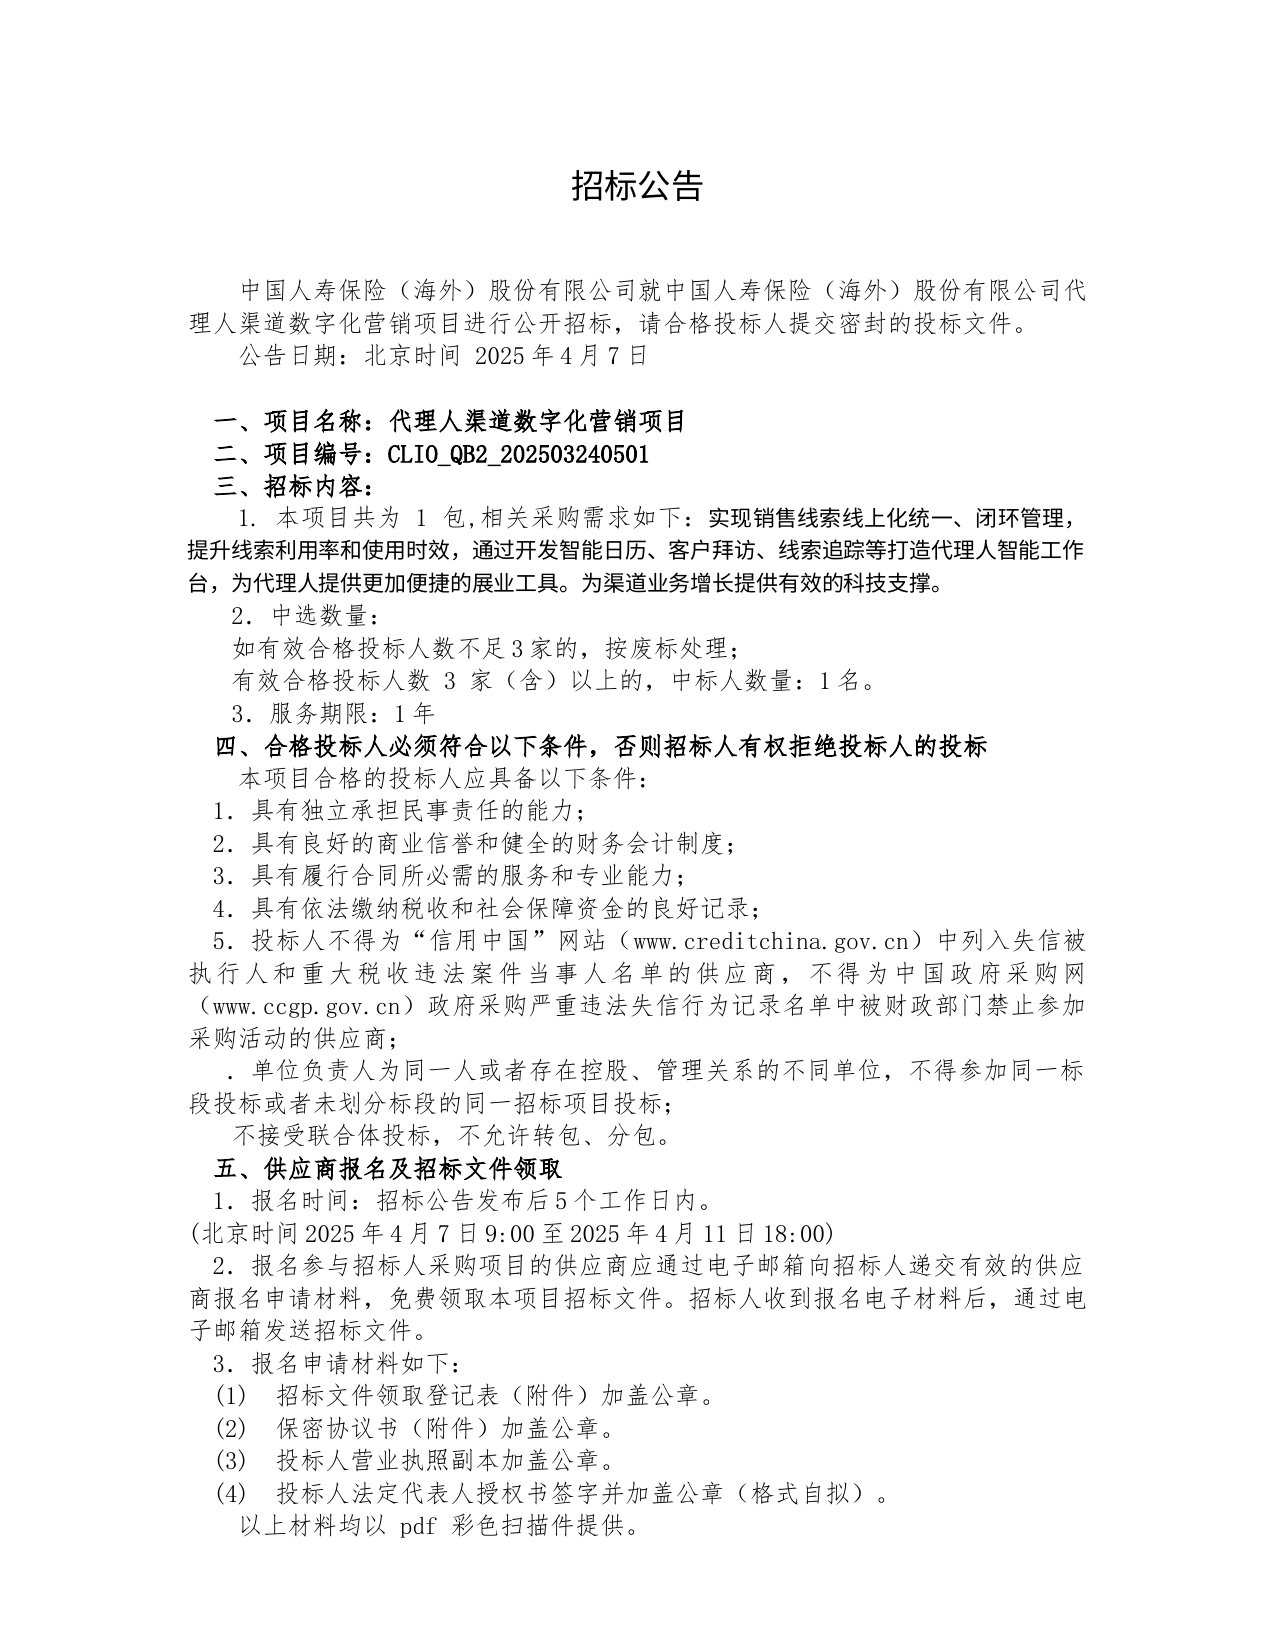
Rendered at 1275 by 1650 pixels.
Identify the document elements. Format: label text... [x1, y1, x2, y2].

list 投标人法定代表人授权书签字并加盖公章（格式自拟）。 [187, 1475, 1087, 1508]
list 报名时间：招标公告发布后5个工作日内。 [187, 1183, 1087, 1215]
text 3．服务期限：1年 [187, 695, 1087, 728]
list 投标人营业执照副本加盖公章。 [187, 1443, 1087, 1475]
subtitle 招标公告 [187, 151, 1087, 216]
text (北京时间2025年4月7日9:00至2025年4月11日18:00) [187, 1215, 1087, 1248]
list 单位负责人为同一人或者存在控股、管理关系的不同单位，不得参加同一标段投标或者未划分标段的同一招标项目投标； [187, 1053, 1087, 1118]
text 一、项目名称：代理人渠道数字化营销项目 [187, 403, 1087, 435]
list 本项目共为 1 包,相关采购需求如下：实现销售线索线上化统一、闭环管理，提升线索利用率和使用时效，通过开发智能日历、客户拜访、线索追踪等打造代理人智能工作台，为代理人提供更加便捷的展业工具。为渠道业务增长提供有效的科技支撑。 [187, 500, 1087, 598]
text 本项目合格的投标人应具备以下条件： [187, 760, 1087, 793]
text 以上材料均以 pdf 彩色扫描件提供。 [187, 1508, 1087, 1540]
text 有效合格投标人数 3 家（含）以上的，中标人数量：1名。 [187, 663, 1087, 695]
list 报名参与招标人采购项目的供应商应通过电子邮箱向招标人递交有效的供应商报名申请材料，免费领取本项目招标文件。招标人收到报名电子材料后，通过电子邮箱发送招标文件。 [187, 1248, 1087, 1345]
text 公告日期：北京时间 2025年4月7日 [187, 338, 1087, 370]
text 如有效合格投标人数不足3家的，按废标处理； [187, 630, 1087, 663]
list 招标文件领取登记表（附件）加盖公章。 [187, 1378, 1087, 1410]
text 二、项目编号：CLIO_QB2_202503240501 [187, 435, 1087, 468]
list 具有独立承担民事责任的能力； [187, 793, 1087, 825]
text 五、供应商报名及招标文件领取 [187, 1150, 1087, 1183]
text 四、合格投标人必须符合以下条件，否则招标人有权拒绝投标人的投标 [187, 728, 1087, 760]
list 具有依法缴纳税收和社会保障资金的良好记录； [187, 890, 1087, 923]
list 具有良好的商业信誉和健全的财务会计制度； [187, 825, 1087, 858]
list 报名申请材料如下： [187, 1345, 1087, 1378]
list 保密协议书（附件）加盖公章。 [187, 1410, 1087, 1443]
text 中国人寿保险（海外）股份有限公司就中国人寿保险（海外）股份有限公司代理人渠道数字化营销项目进行公开招标，请合格投标人提交密封的投标文件。 [187, 273, 1087, 338]
list 投标人不得为“信用中国”网站（www.creditchina.gov.cn）中列入失信被执行人和重大税收违法案件当事人名单的供应商，不得为中国政府采购网（www.ccgp.gov.cn）政府采购严重违法失信行为记录名单中被财政部门禁止参加采购活动的供应商； [187, 923, 1087, 1053]
text 三、招标内容： [187, 468, 1087, 500]
text 2．中选数量： [187, 598, 1087, 630]
list 具有履行合同所必需的服务和专业能力； [187, 858, 1087, 890]
text 不接受联合体投标，不允许转包、分包。 [187, 1118, 1087, 1150]
